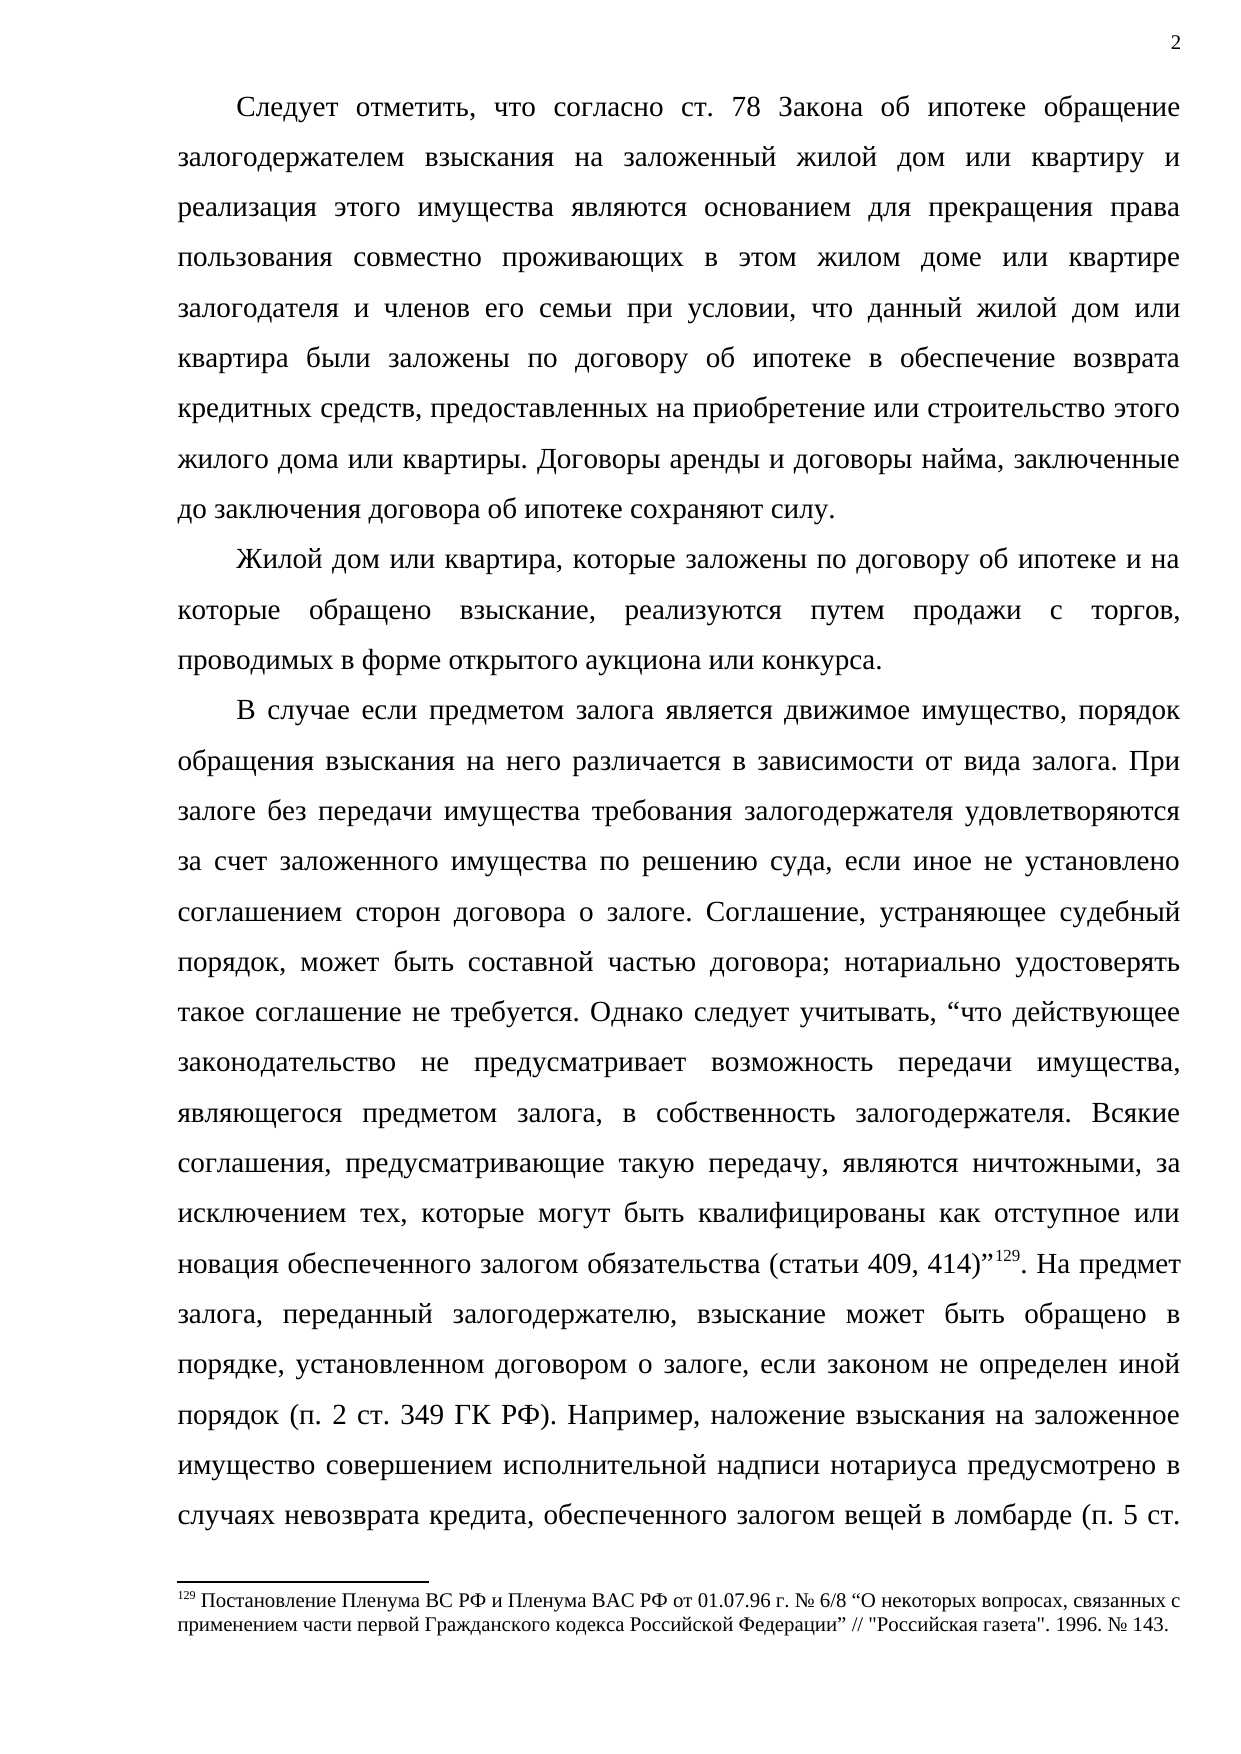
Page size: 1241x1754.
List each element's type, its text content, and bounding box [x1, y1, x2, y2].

text Следует отметить, что согласно ст. 78 Закона об ипотеке обращение залогодержателем взыскания на заложенный жилой дом или квартиру и реализация этого имущества являются основанием для прекращения права пользования совместно проживающих в этом жилом доме или квартире залогодателя и членов его семьи при условии, что данный жилой дом или квартира были заложены по договору об ипотеке в обеспечение возврата кредитных средств, предоставленных на приобретение или строительство этого жилого дома или квартиры. Договоры аренды и договоры найма, заключенные до заключения договора об ипотеке сохраняют силу. [177, 89, 1181, 525]
text Жилой дом или квартира, которые заложены по договору об ипотеке и на которые обращено взыскание, реализуются путем продажи с торгов, проводимых в форме открытого аукциона или конкурса. [177, 541, 1181, 676]
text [177, 692, 1181, 1531]
